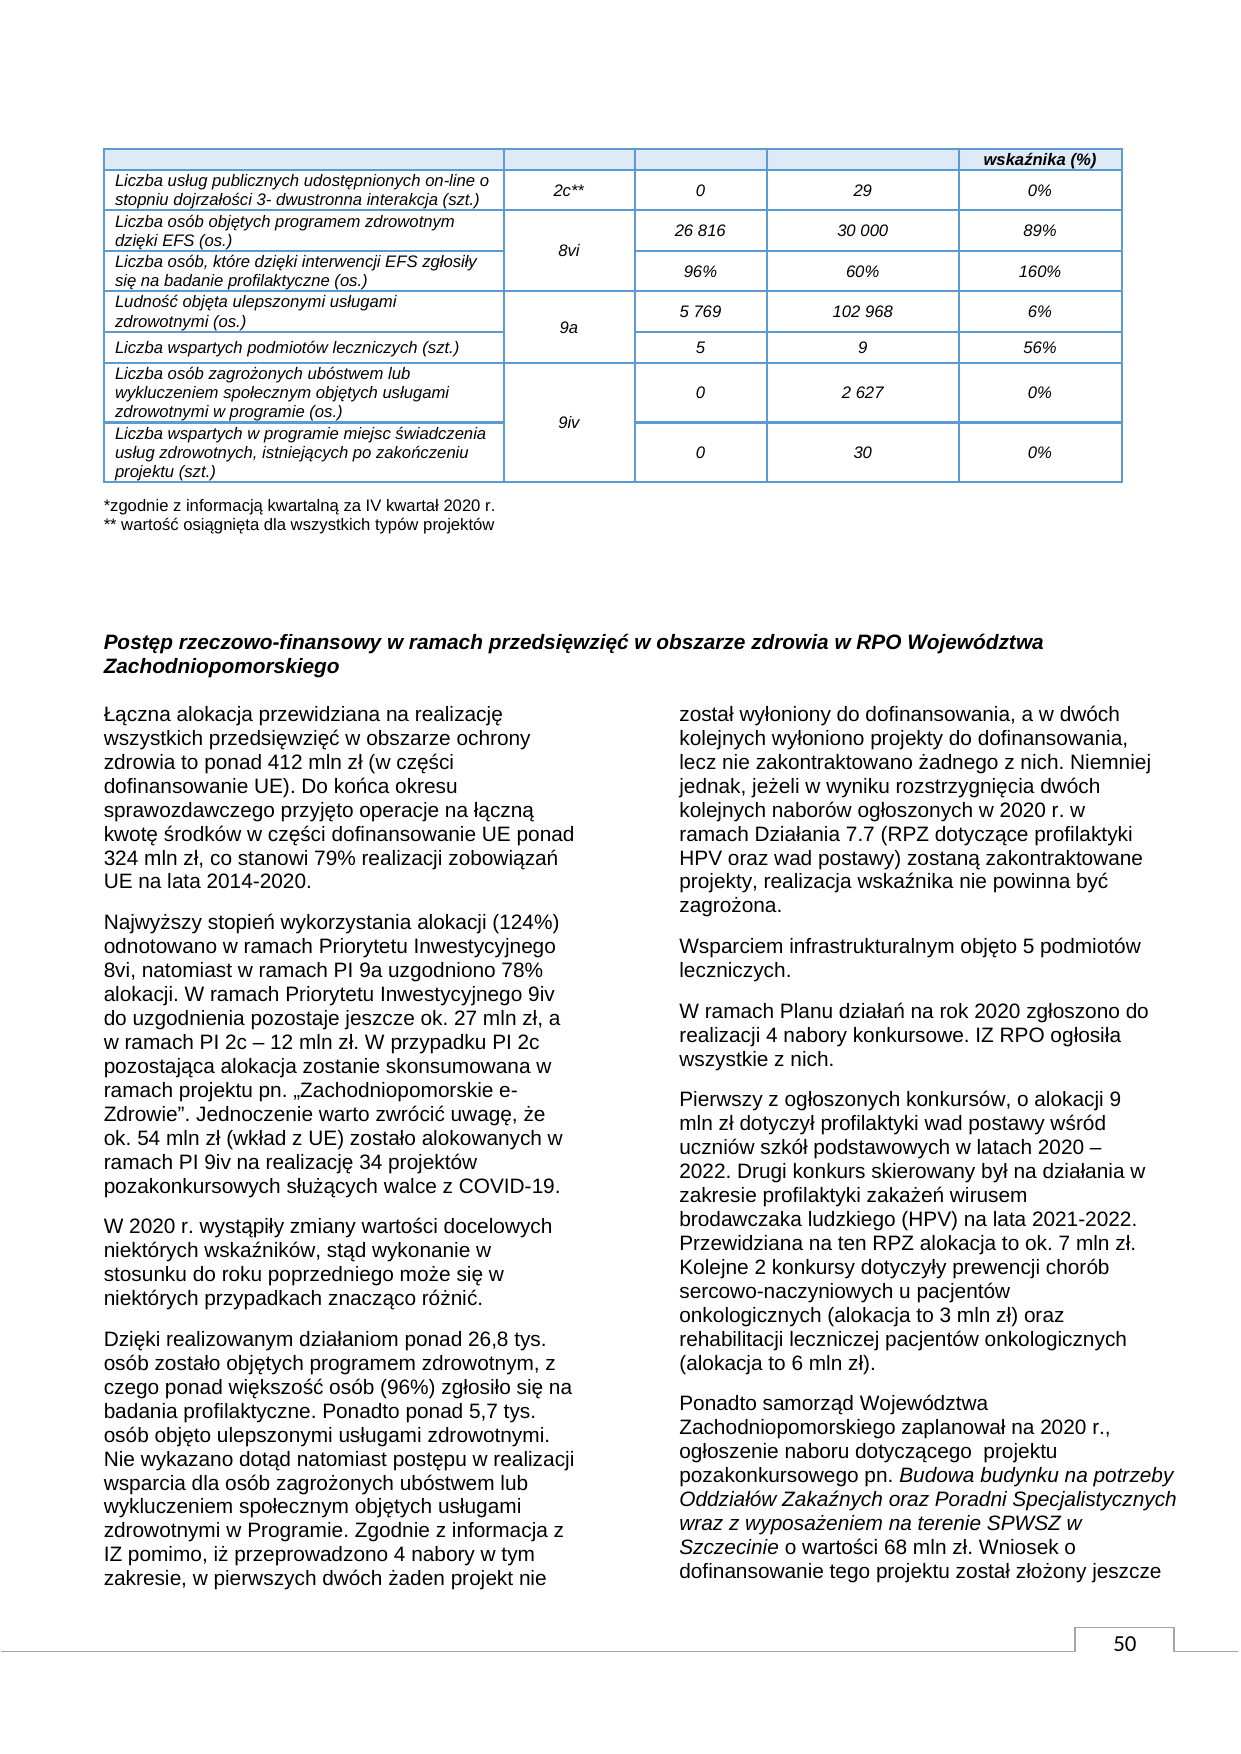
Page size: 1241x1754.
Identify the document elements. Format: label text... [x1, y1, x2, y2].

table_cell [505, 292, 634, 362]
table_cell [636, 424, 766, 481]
text *zgodnie z informacją kwartalną za IV kwartał 2020 r. [103, 496, 1181, 515]
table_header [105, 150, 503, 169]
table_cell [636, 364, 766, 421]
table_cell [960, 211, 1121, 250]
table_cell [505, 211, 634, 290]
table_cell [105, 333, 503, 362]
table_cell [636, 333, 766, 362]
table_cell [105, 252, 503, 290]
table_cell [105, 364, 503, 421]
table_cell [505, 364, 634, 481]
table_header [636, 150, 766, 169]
text Dzięki realizowanym działaniom ponad 26,8 tys. osób zostało objętych programem zdrowotnym, z czego ponad większość osób (96%) zgłosiło się na badania profilaktyczne. Ponadto ponad 5,7 tys. osób objęto ulepszonymi usługami zdrowotnymi. Nie wykazano dotąd natomiast postępu w realizacji wsparcia dla osób zagrożonych ubóstwem lub wykluczeniem społecznym objętych usługami zdrowotnymi w Programie. Zgodnie z informacja z IZ pomimo, iż przeprowadzono 4 nabory w tym zakresie, w pierwszych dwóch żaden projekt nie został wyłoniony do dofinansowania, a w dwóch kolejnych wyłoniono projekty do dofinansowania, lecz nie zakontraktowano żadnego z nich. Niemniej jednak, jeżeli w wyniku rozstrzygnięcia dwóch kolejnych naborów ogłoszonych w 2020 r. w ramach Działania 7.7 (RPZ dotyczące profilaktyki HPV oraz wad postawy) zostaną zakontraktowane projekty, realizacja wskaźnika nie powinna być zagrożona. [103, 1327, 576, 1590]
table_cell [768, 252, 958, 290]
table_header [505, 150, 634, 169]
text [679, 1391, 1181, 1583]
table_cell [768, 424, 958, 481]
text Wsparciem infrastrukturalnym objęto 5 podmiotów leczniczych. [679, 934, 1152, 982]
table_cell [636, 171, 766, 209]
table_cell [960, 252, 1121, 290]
text Najwyższy stopień wykorzystania alokacji (124%) odnotowano w ramach Priorytetu Inwestycyjnego 8vi, natomiast w ramach PI 9a uzgodniono 78% alokacji. W ramach Priorytetu Inwestycyjnego 9iv do uzgodnienia pozostaje jeszcze ok. 27 mln zł, a w ramach PI 2c – 12 mln zł. W przypadku PI 2c pozostająca alokacja zostanie skonsumowana w ramach projektu pn. „Zachodniopomorskie e-Zdrowie”. Jednoczenie warto zwrócić uwagę, że ok. 54 mln zł (wkład z UE) zostało alokowanych w ramach PI 9iv na realizację 34 projektów pozakonkursowych służących walce z COVID-19. [103, 910, 576, 1197]
text Dzięki realizowanym działaniom ponad 26,8 tys. osób zostało objętych programem zdrowotnym, z czego ponad większość osób (96%) zgłosiło się na badania profilaktyczne. Ponadto ponad 5,7 tys. osób objęto ulepszonymi usługami zdrowotnymi. Nie wykazano dotąd natomiast postępu w realizacji wsparcia dla osób zagrożonych ubóstwem lub wykluczeniem społecznym objętych usługami zdrowotnymi w Programie. Zgodnie z informacja z IZ pomimo, iż przeprowadzono 4 nabory w tym zakresie, w pierwszych dwóch żaden projekt nie został wyłoniony do dofinansowania, a w dwóch kolejnych wyłoniono projekty do dofinansowania, lecz nie zakontraktowano żadnego z nich. Niemniej jednak, jeżeli w wyniku rozstrzygnięcia dwóch kolejnych naborów ogłoszonych w 2020 r. w ramach Działania 7.7 (RPZ dotyczące profilaktyki HPV oraz wad postawy) zostaną zakontraktowane projekty, realizacja wskaźnika nie powinna być zagrożona. [679, 702, 1152, 917]
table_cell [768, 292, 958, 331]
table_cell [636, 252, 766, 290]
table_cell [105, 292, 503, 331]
text W 2020 r. wystąpiły zmiany wartości docelowych niektórych wskaźników, stąd wykonanie w stosunku do roku poprzedniego może się w niektórych przypadkach znacząco różnić. [103, 1214, 576, 1310]
text Postęp rzeczowo-finansowy w ramach przedsięwzięć w obszarze zdrowia w RPO Województwa Zachodniopomorskiego [103, 630, 1181, 678]
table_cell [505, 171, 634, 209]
text ** wartość osiągnięta dla wszystkich typów projektów [103, 515, 1181, 534]
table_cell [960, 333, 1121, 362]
text Pierwszy z ogłoszonych konkursów, o alokacji 9 mln zł dotyczył profilaktyki wad postawy wśród uczniów szkół podstawowych w latach 2020 – 2022. Drugi konkurs skierowany był na działania w zakresie profilaktyki zakażeń wirusem brodawczaka ludzkiego (HPV) na lata 2021-2022. Przewidziana na ten RPZ alokacja to ok. 7 mln zł. Kolejne 2 konkursy dotyczyły prewencji chorób sercowo-naczyniowych u pacjentów onkologicznych (alokacja to 3 mln zł) oraz rehabilitacji leczniczej pacjentów onkologicznych (alokacja to 6 mln zł). [679, 1087, 1152, 1374]
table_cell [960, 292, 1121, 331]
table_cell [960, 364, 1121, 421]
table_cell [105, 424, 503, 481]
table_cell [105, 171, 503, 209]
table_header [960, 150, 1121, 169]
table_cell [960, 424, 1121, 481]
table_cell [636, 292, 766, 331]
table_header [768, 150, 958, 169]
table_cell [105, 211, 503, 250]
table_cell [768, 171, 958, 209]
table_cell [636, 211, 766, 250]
text W ramach Planu działań na rok 2020 zgłoszono do realizacji 4 nabory konkursowe. IZ RPO ogłosiła wszystkie z nich. [679, 998, 1152, 1070]
text Łączna alokacja przewidziana na realizację wszystkich przedsięwzięć w obszarze ochrony zdrowia to ponad 412 mln zł (w części dofinansowanie UE). Do końca okresu sprawozdawczego przyjęto operacje na łączną kwotę środków w części dofinansowanie UE ponad 324 mln zł, co stanowi 79% realizacji zobowiązań UE na lata 2014-2020. [103, 702, 576, 893]
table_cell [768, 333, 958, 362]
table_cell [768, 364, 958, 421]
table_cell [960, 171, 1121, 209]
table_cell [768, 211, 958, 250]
